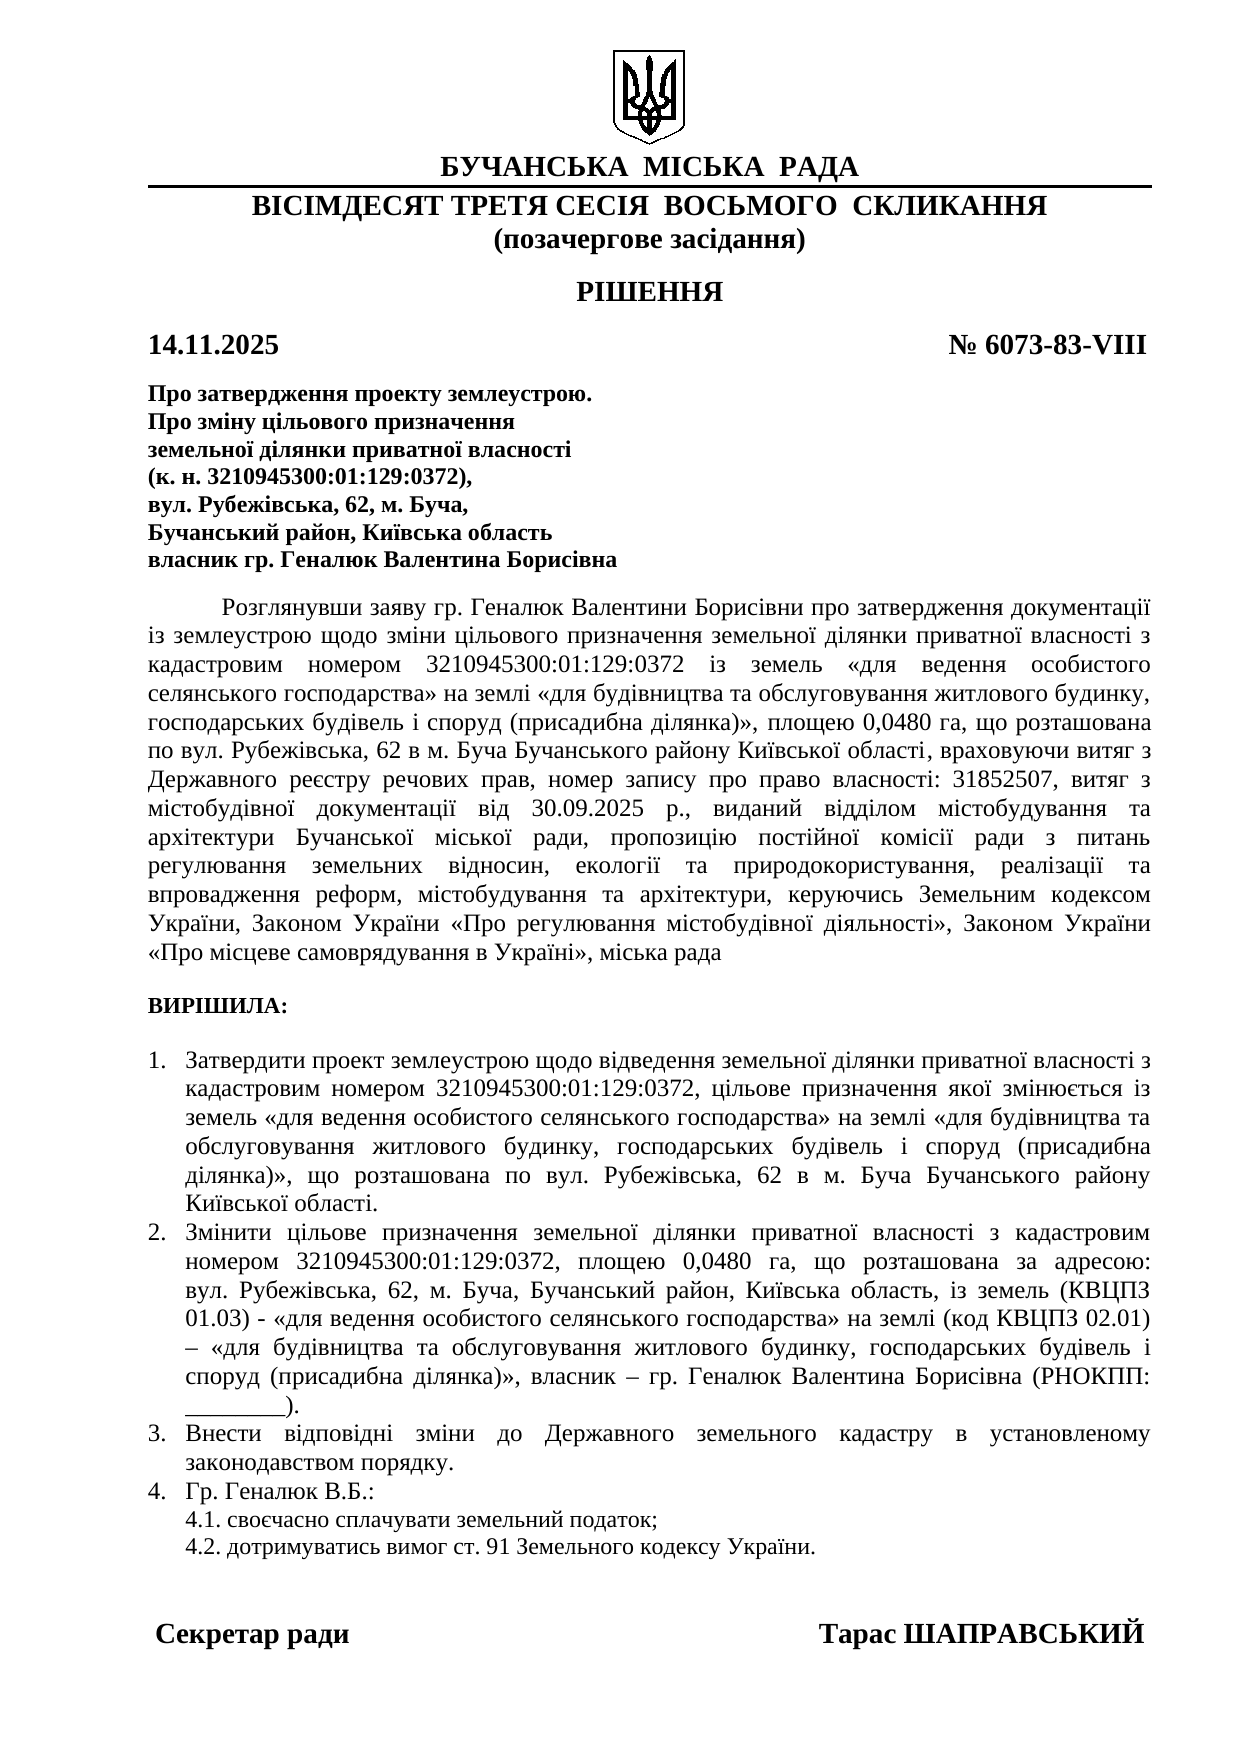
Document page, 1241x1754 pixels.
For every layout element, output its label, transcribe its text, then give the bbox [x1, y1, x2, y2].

text 4.2. дотримуватись вимог ст. 91 Земельного кодексу України. [185, 1532, 1152, 1560]
list Гр. Геналюк В.Б.: [148, 1476, 1152, 1505]
text Про зміну цільового призначення [148, 407, 1152, 435]
text Секретар ради Тарас ШАПРАВСЬКИЙ [148, 1616, 1152, 1650]
text (к. н. 3210945300:01:129:0372), [148, 462, 1152, 490]
list Змінити цільове призначення земельної ділянки приватної власності з кадастровим номером 3210945300:01:129:0372, площею 0,0480 га, що розташована за адресою: вул. Рубежівська, 62, м. Буча, Бучанський район, Київська область, із земель (КВЦПЗ 01.03) - «для ведення особистого селянського господарства» на землі (код КВЦПЗ 02.01) – «для будівництва та обслуговування житлового будинку, господарських будівель і споруд (присадибна ділянка)», власник – гр. Геналюк Валентина Борисівна (РНОКПП: ________). [148, 1217, 1152, 1418]
text ВИРІШИЛА: [148, 992, 1152, 1018]
text вул. Рубежівська, 62, м. Буча, [148, 490, 1152, 517]
text 14.11.2025 № 6073-83-VIII [148, 327, 1152, 360]
text Розглянувши заяву гр. Геналюк Валентини Борисівни про затвердження документації із землеустрою щодо зміни цільового призначення земельної ділянки приватної власності з кадастровим номером 3210945300:01:129:0372 із земель «для ведення особистого селянського господарства» на землі «для будівництва та обслуговування житлового будинку, господарських будівель і споруд (присадибна ділянка)», площею 0,0480 га, що розташована по вул. Рубежівська, 62 в м. Буча Бучанського району Київської області, враховуючи витяг з Державного реєстру речових прав, номер запису про право власності: 31852507, витяг з містобудівної документації від 30.09.2025 р., виданий відділом містобудування та архітектури Бучанської міської ради, пропозицію постійної комісії ради з питань регулювання земельних відносин, екології та природокористування, реалізації та впровадження реформ, містобудування та архітектури, керуючись Земельним кодексом України, Законом України «Про регулювання містобудівної діяльності», Законом України «Про місцеве самоврядування в Україні», міська рада [148, 592, 1152, 966]
list Затвердити проект землеустрою щодо відведення земельної ділянки приватної власності з кадастровим номером 3210945300:01:129:0372, цільове призначення якої змінюється із земель «для ведення особистого селянського господарства» на землі «для будівництва та обслуговування житлового будинку, господарських будівель і споруд (присадибна ділянка)», що розташована по вул. Рубежівська, 62 в м. Буча Бучанського району Київської області. [148, 1045, 1152, 1217]
text Про затвердження проекту землеустрою. [148, 379, 1152, 407]
text власник гр. Геналюк Валентина Борисівна [148, 545, 1152, 573]
text ВІСІМДЕСЯТ ТРЕТЯ СЕСІЯ ВОСЬМОГО СКЛИКАННЯ [148, 188, 1152, 221]
text РІШЕННЯ [148, 274, 1152, 308]
text 4.1. своєчасно сплачувати земельний податок; [185, 1505, 1152, 1532]
text земельної ділянки приватної власності [148, 435, 1152, 462]
text Бучанський район, Київська область [148, 517, 1152, 545]
text БУЧАНСЬКА МІСЬКА РАДА [148, 149, 1152, 185]
list Внести відповідні зміни до Державного земельного кадастру в установленому законодавством порядку. [148, 1418, 1152, 1476]
text (позачергове засідання) [148, 221, 1152, 255]
